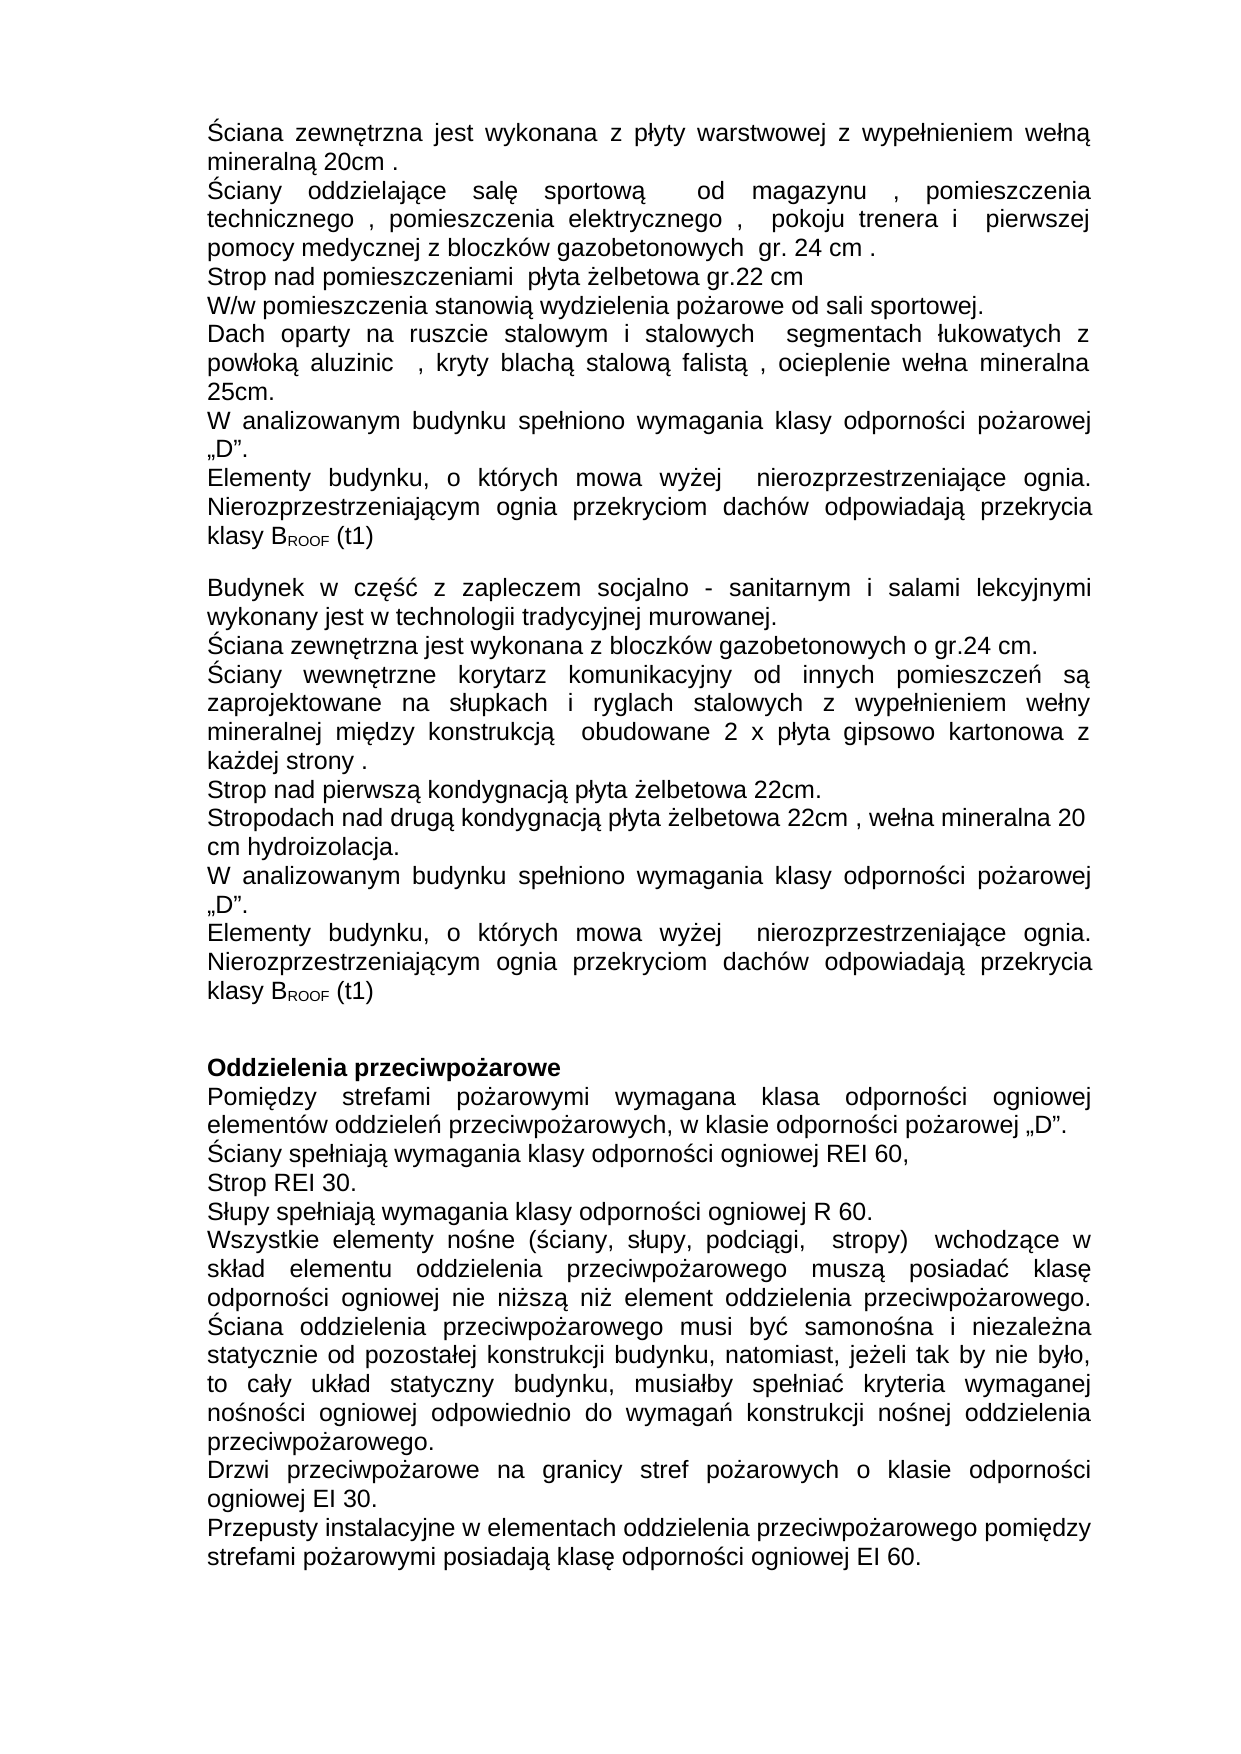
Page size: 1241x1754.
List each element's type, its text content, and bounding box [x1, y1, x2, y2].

text Ściany wewnętrzne korytarz komunikacyjny od innych pomieszczeń są zaprojektowane na słupkach i ryglach stalowych z wypełnieniem wełny mineralnej między konstrukcją obudowane 2 x płyta gipsowo kartonowa z każdej strony . [207, 660, 1091, 775]
text Elementy budynku, o których mowa wyżej nierozprzestrzeniające ognia. Nierozprzestrzeniającym ognia przekryciom dachów odpowiadają przekrycia klasy BROOF (t1) [207, 918, 1092, 1005]
text Ściany oddzielające salę sportową od magazynu , pomieszczenia technicznego , pomieszczenia elektrycznego , pokoju trenera i pierwszej pomocy medycznej z bloczków gazobetonowych gr. 24 cm . [207, 176, 1091, 262]
text W/w pomieszczenia stanowią wydzielenia pożarowe od sali sportowej. [207, 291, 1091, 319]
text Słupy spełniają wymagania klasy odporności ogniowej R 60. [207, 1197, 1092, 1225]
text Stropodach nad drugą kondygnacją płyta żelbetowa 22cm , wełna mineralna 20 cm hydroizolacja. [207, 803, 1092, 861]
text Oddzielenia przeciwpożarowe [207, 1053, 1092, 1082]
text Strop nad pomieszczeniami płyta żelbetowa gr.22 cm [207, 262, 1091, 291]
text Drzwi przeciwpożarowe na granicy stref pożarowych o klasie odporności ogniowej EI 30. [207, 1455, 1092, 1513]
text Ściany spełniają wymagania klasy odporności ogniowej REI 60, [207, 1139, 1092, 1168]
text Pomiędzy strefami pożarowymi wymagana klasa odporności ogniowej elementów oddzieleń przeciwpożarowych, w klasie odporności pożarowej „D”. [207, 1082, 1092, 1139]
text Dach oparty na ruszcie stalowym i stalowych segmentach łukowatych z powłoką aluzinic , kryty blachą stalową falistą , ocieplenie wełna mineralna 25cm. [207, 319, 1091, 406]
text W analizowanym budynku spełniono wymagania klasy odporności pożarowej „D”. [207, 406, 1092, 463]
text Elementy budynku, o których mowa wyżej nierozprzestrzeniające ognia. Nierozprzestrzeniającym ognia przekryciom dachów odpowiadają przekrycia klasy BROOF (t1) [207, 463, 1092, 549]
text Strop REI 30. [207, 1168, 1092, 1197]
text W analizowanym budynku spełniono wymagania klasy odporności pożarowej „D”. [207, 861, 1092, 918]
text Przepusty instalacyjne w elementach oddzielenia przeciwpożarowego pomiędzy strefami pożarowymi posiadają klasę odporności ogniowej EI 60. [207, 1513, 1092, 1570]
text Strop nad pierwszą kondygnacją płyta żelbetowa 22cm. [207, 775, 1092, 803]
text Wszystkie elementy nośne (ściany, słupy, podciągi, stropy) wchodzące w skład elementu oddzielenia przeciwpożarowego muszą posiadać klasę odporności ogniowej nie niższą niż element oddzielenia przeciwpożarowego. Ściana oddzielenia przeciwpożarowego musi być samonośna i niezależna statycznie od pozostałej konstrukcji budynku, natomiast, jeżeli tak by nie było, to cały układ statyczny budynku, musiałby spełniać kryteria wymaganej nośności ogniowej odpowiednio do wymagań konstrukcji nośnej oddzielenia przeciwpożarowego. [207, 1225, 1092, 1455]
text Ściana zewnętrzna jest wykonana z płyty warstwowej z wypełnieniem wełną mineralną 20cm . [207, 118, 1091, 176]
text Ściana zewnętrzna jest wykonana z bloczków gazobetonowych o gr.24 cm. [207, 631, 1091, 660]
text Budynek w część z zapleczem socjalno - sanitarnym i salami lekcyjnymi wykonany jest w technologii tradycyjnej murowanej. [207, 573, 1092, 631]
